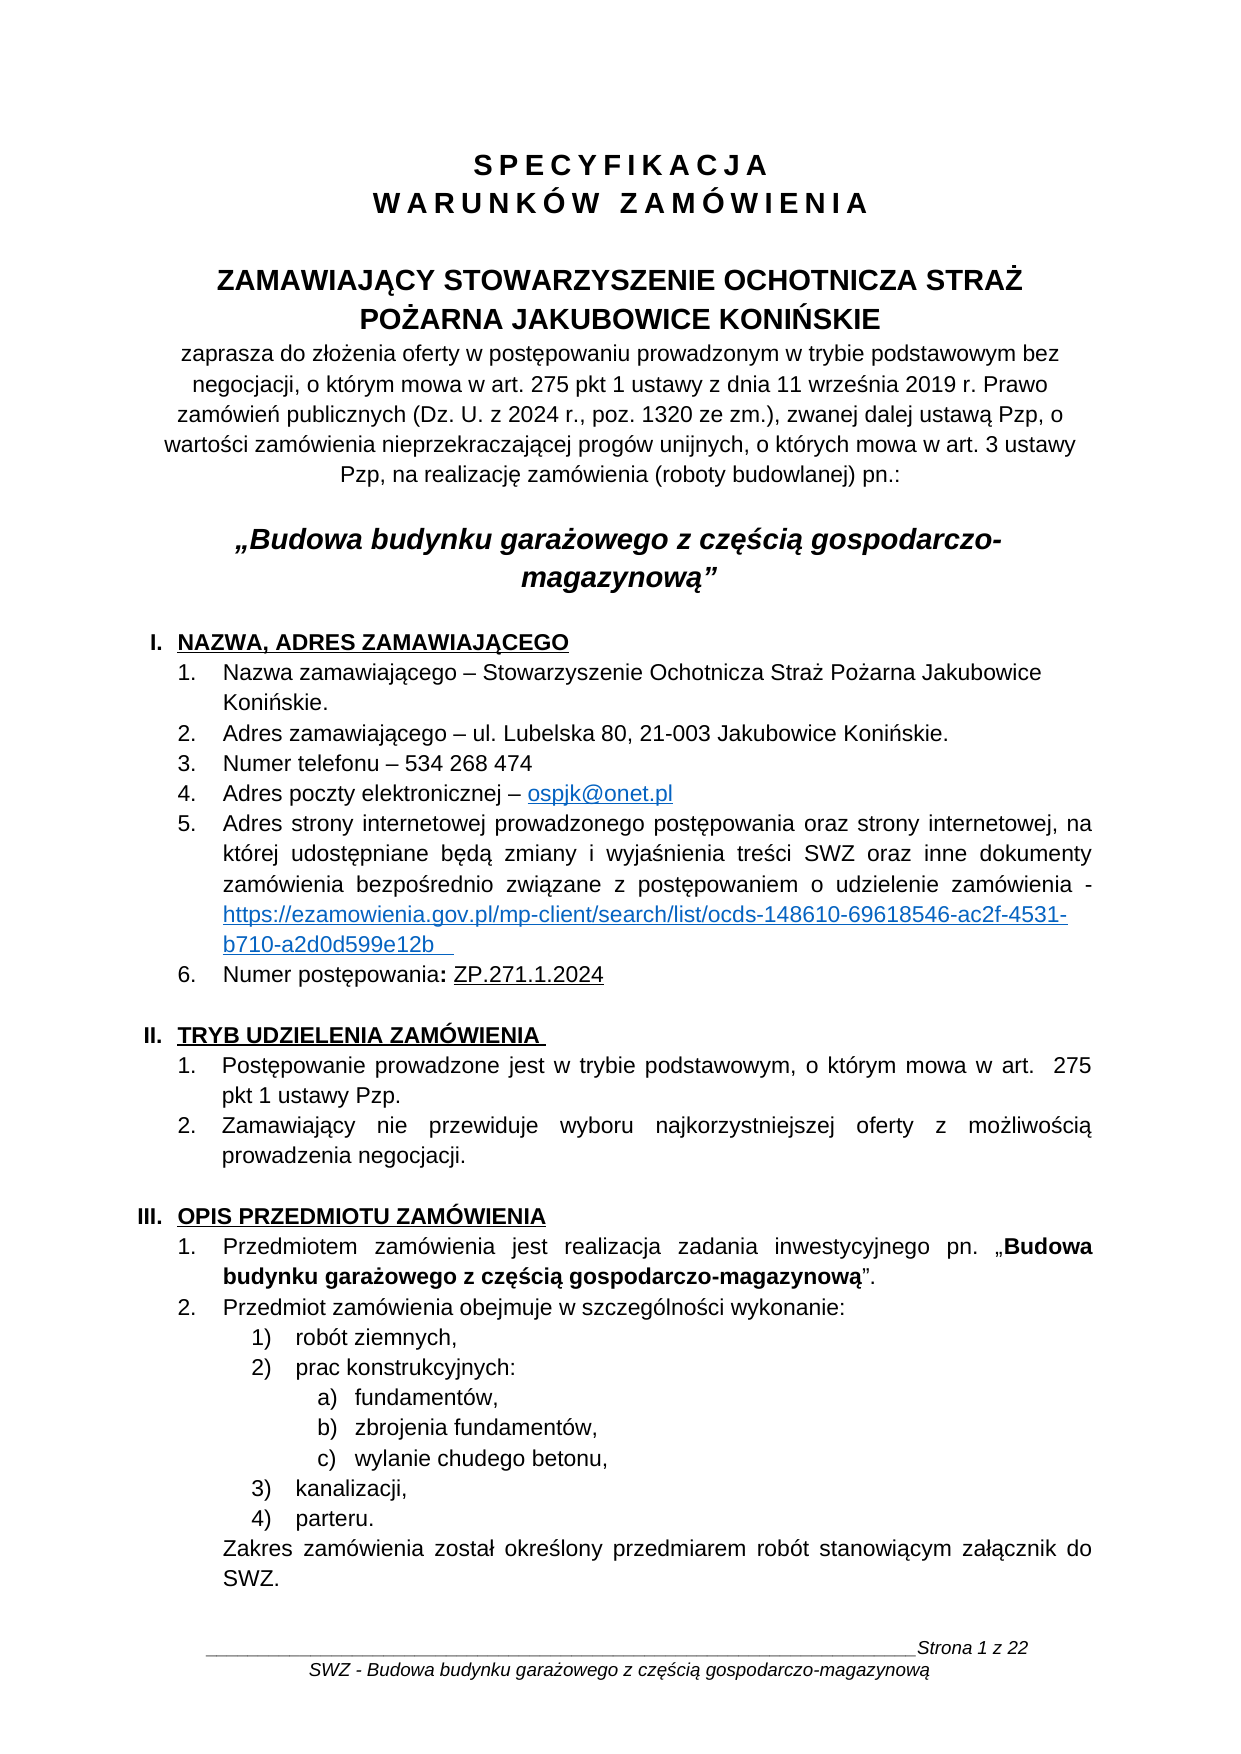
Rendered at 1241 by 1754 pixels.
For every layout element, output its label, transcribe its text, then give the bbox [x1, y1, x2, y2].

subtitle Adres poczty elektronicznej – ospjk@onet.pl [177, 780, 1092, 806]
list parteru. [251, 1505, 1092, 1531]
subtitle Adres strony internetowej prowadzonego postępowania oraz strony internetowej, na której udostępniane będą zmiany i wyjaśnienia treści SWZ oraz inne dokumenty zamówienia bezpośrednio związane z postępowaniem o udzielenie zamówienia - https://ezamowienia.gov.pl/mp-client/search/list/ocds-148610-69618546-ac2f-4531-b710-a2d0d599e12b [177, 810, 1092, 957]
subtitle Numer postępowania: ZP.271.1.2024 [177, 961, 1092, 988]
list zbrojenia fundamentów, [317, 1414, 1092, 1441]
list wylanie chudego betonu, [317, 1444, 1092, 1471]
title WARUNKÓW zamówienia [148, 186, 1092, 220]
text „Budowa budynku garażowego z częścią gospodarczo-magazynową” [148, 522, 1092, 594]
list Przedmiot zamówienia obejmuje w szczególności wykonanie: [177, 1293, 1092, 1320]
list Przedmiotem zamówienia jest realizacja zadania inwestycyjnego pn. „Budowa budynku garażowego z częścią gospodarczo-magazynową”. [177, 1233, 1092, 1290]
list OPIS PRZEDMIOTU ZAMÓWIENIA [162, 1203, 1092, 1229]
list Postępowanie prowadzone jest w trybie podstawowym, o którym mowa w art. 275 pkt 1 ustawy Pzp. [177, 1052, 1092, 1108]
list prac konstrukcyjnych: [251, 1354, 1092, 1380]
subtitle Adres zamawiającego – ul. Lubelska 80, 21-003 Jakubowice Konińskie. [177, 719, 1092, 746]
text zaprasza do złożenia oferty w postępowaniu prowadzonym w trybie podstawowym bez negocjacji, o którym mowa w art. 275 pkt 1 ustawy z dnia 11 września 2019 r. Prawo zamówień publicznych (Dz. U. z 2024 r., poz. 1320 ze zm.), zwanej dalej ustawą Pzp, o wartości zamówienia nieprzekraczającej progów unijnych, o których mowa w art. 3 ustawy Pzp, na realizację zamówienia (roboty budowlanej) pn.: [148, 340, 1092, 488]
list kanalizacji, [251, 1475, 1092, 1501]
list NAZWA, ADRES ZAMAWIAJĄCEGO [162, 629, 1092, 655]
list fundamentów, [317, 1384, 1092, 1411]
subtitle Numer telefonu – 534 268 474 [177, 750, 1092, 776]
list Zakres zamówienia został określony przedmiarem robót stanowiącym załącznik do SWZ. [223, 1535, 1092, 1592]
text ZAMAWIAJĄCY STOWARZYSZENIE OCHOTNICZA STRAŻ POŻARNA JAKUBOWICE KONIŃSKIE [148, 263, 1092, 335]
list TRYB UDZIELENIA ZAMÓWIENIA [162, 1022, 1092, 1048]
title Specyfikacja [148, 148, 1092, 181]
subtitle Nazwa zamawiającego – Stowarzyszenie Ochotnicza Straż Pożarna Jakubowice Konińskie. [177, 659, 1092, 716]
list robót ziemnych, [251, 1324, 1092, 1350]
list Zamawiający nie przewiduje wyboru najkorzystniejszej oferty z możliwością prowadzenia negocjacji. [177, 1112, 1092, 1169]
